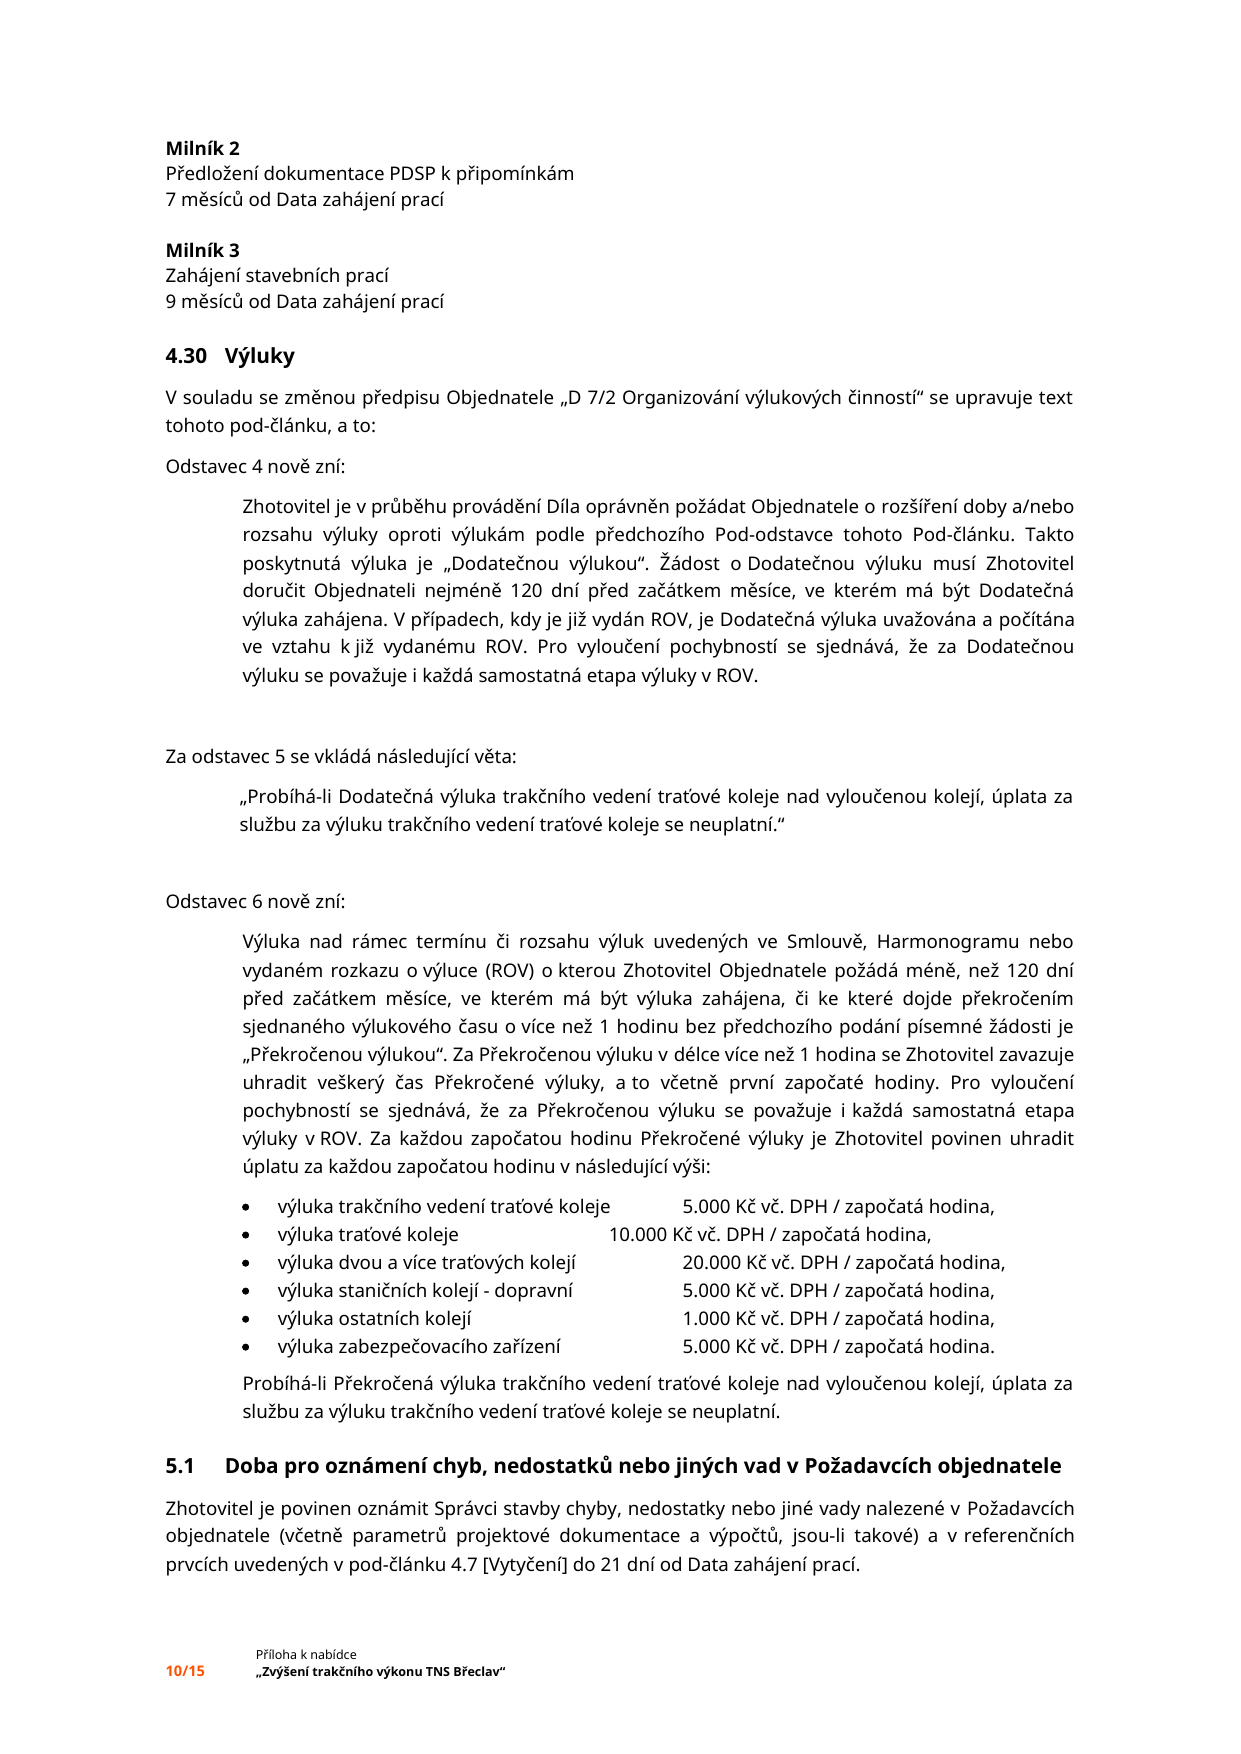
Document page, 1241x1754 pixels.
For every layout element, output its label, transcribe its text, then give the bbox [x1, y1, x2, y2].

text výluka zabezpečovacího zařízení 5.000 Kč vč. DPH / započatá hodina. [242, 1334, 1075, 1359]
text Odstavec 4 nově zní: [165, 453, 1075, 479]
text výluka staničních kolejí - dopravní 5.000 Kč vč. DPH / započatá hodina, [242, 1278, 1075, 1303]
text 4.30 Výluky [165, 341, 1075, 369]
text Předložení dokumentace PDSP k připomínkám [165, 160, 1075, 186]
list Zhotovitel je povinen oznámit Správci stavby chyby, nedostatky nebo jiné vady nalezené v Požadavcích objednatele (včetně parametrů projektové dokumentace a výpočtů, jsou-li takové) a v referenčních prvcích uvedených v pod-článku 4.7 [Vytyčení] do 21 dní od Data zahájení prací. [165, 1495, 1075, 1576]
text výluka trakčního vedení traťové koleje 5.000 Kč vč. DPH / započatá hodina, [242, 1193, 1075, 1219]
text Odstavec 6 nově zní: [165, 888, 1075, 914]
text 5.1 Doba pro oznámení chyb, nedostatků nebo jiných vad v Požadavcích objednatele [165, 1451, 1075, 1479]
text Výluka nad rámec termínu či rozsahu výluk uvedených ve Smlouvě, Harmonogramu nebo vydaném rozkazu o výluce (ROV) o kterou Zhotovitel Objednatele požádá méně, než 120 dní před začátkem měsíce, ve kterém má být výluka zahájena, či ke které dojde překročením sjednaného výlukového času o více než 1 hodinu bez předchozího podání písemné žádosti je „Překročenou výlukou“. Za Překročenou výluku v délce více než 1 hodina se Zhotovitel zavazuje uhradit veškerý čas Překročené výluky, a to včetně první započaté hodiny. Pro vyloučení pochybností se sjednává, že za Překročenou výluku se považuje i každá samostatná etapa výluky v ROV. Za každou započatou hodinu Překročené výluky je Zhotovitel povinen uhradit úplatu za každou započatou hodinu v následující výši: [242, 929, 1075, 1178]
text Zhotovitel je v průběhu provádění Díla oprávněn požádat Objednatele o rozšíření doby a/nebo rozsahu výluky oproti výlukám podle předchozího Pod-odstavce tohoto Pod-článku. Takto poskytnutá výluka je „Dodatečnou výlukou“. Žádost o Dodatečnou výluku musí Zhotovitel doručit Objednateli nejméně 120 dní před začátkem měsíce, ve kterém má být Dodatečná výluka zahájena. V případech, kdy je již vydán ROV, je Dodatečná výluka uvažována a počítána ve vztahu k již vydanému ROV. Pro vyloučení pochybností se sjednává, že za Dodatečnou výluku se považuje i každá samostatná etapa výluky v ROV. [242, 494, 1075, 687]
text Milník 2 [165, 135, 1075, 160]
list Za odstavec 5 se vkládá následující věta: [165, 743, 1075, 768]
list Probíhá-li Překročená výluka trakčního vedení traťové koleje nad vyloučenou kolejí, úplata za službu za výluku trakčního vedení traťové koleje se neuplatní. [242, 1370, 1075, 1423]
text 9 měsíců od Data zahájení prací [165, 288, 1075, 313]
text V souladu se změnou předpisu Objednatele „D 7/2 Organizování výlukových činností“ se upravuje text tohoto pod-článku, a to: [165, 385, 1075, 438]
text Milník 3 [165, 237, 1075, 262]
text výluka traťové koleje 10.000 Kč vč. DPH / započatá hodina, [242, 1222, 1075, 1247]
list „Probíhá-li Dodatečná výluka trakčního vedení traťové koleje nad vyloučenou kolejí, úplata za službu za výluku trakčního vedení traťové koleje se neuplatní.“ [239, 783, 1075, 837]
text výluka ostatních kolejí 1.000 Kč vč. DPH / započatá hodina, [242, 1306, 1075, 1331]
text 7 měsíců od Data zahájení prací [165, 186, 1075, 211]
text Zahájení stavebních prací [165, 262, 1075, 288]
text výluka dvou a více traťových kolejí 20.000 Kč vč. DPH / započatá hodina, [242, 1249, 1075, 1275]
